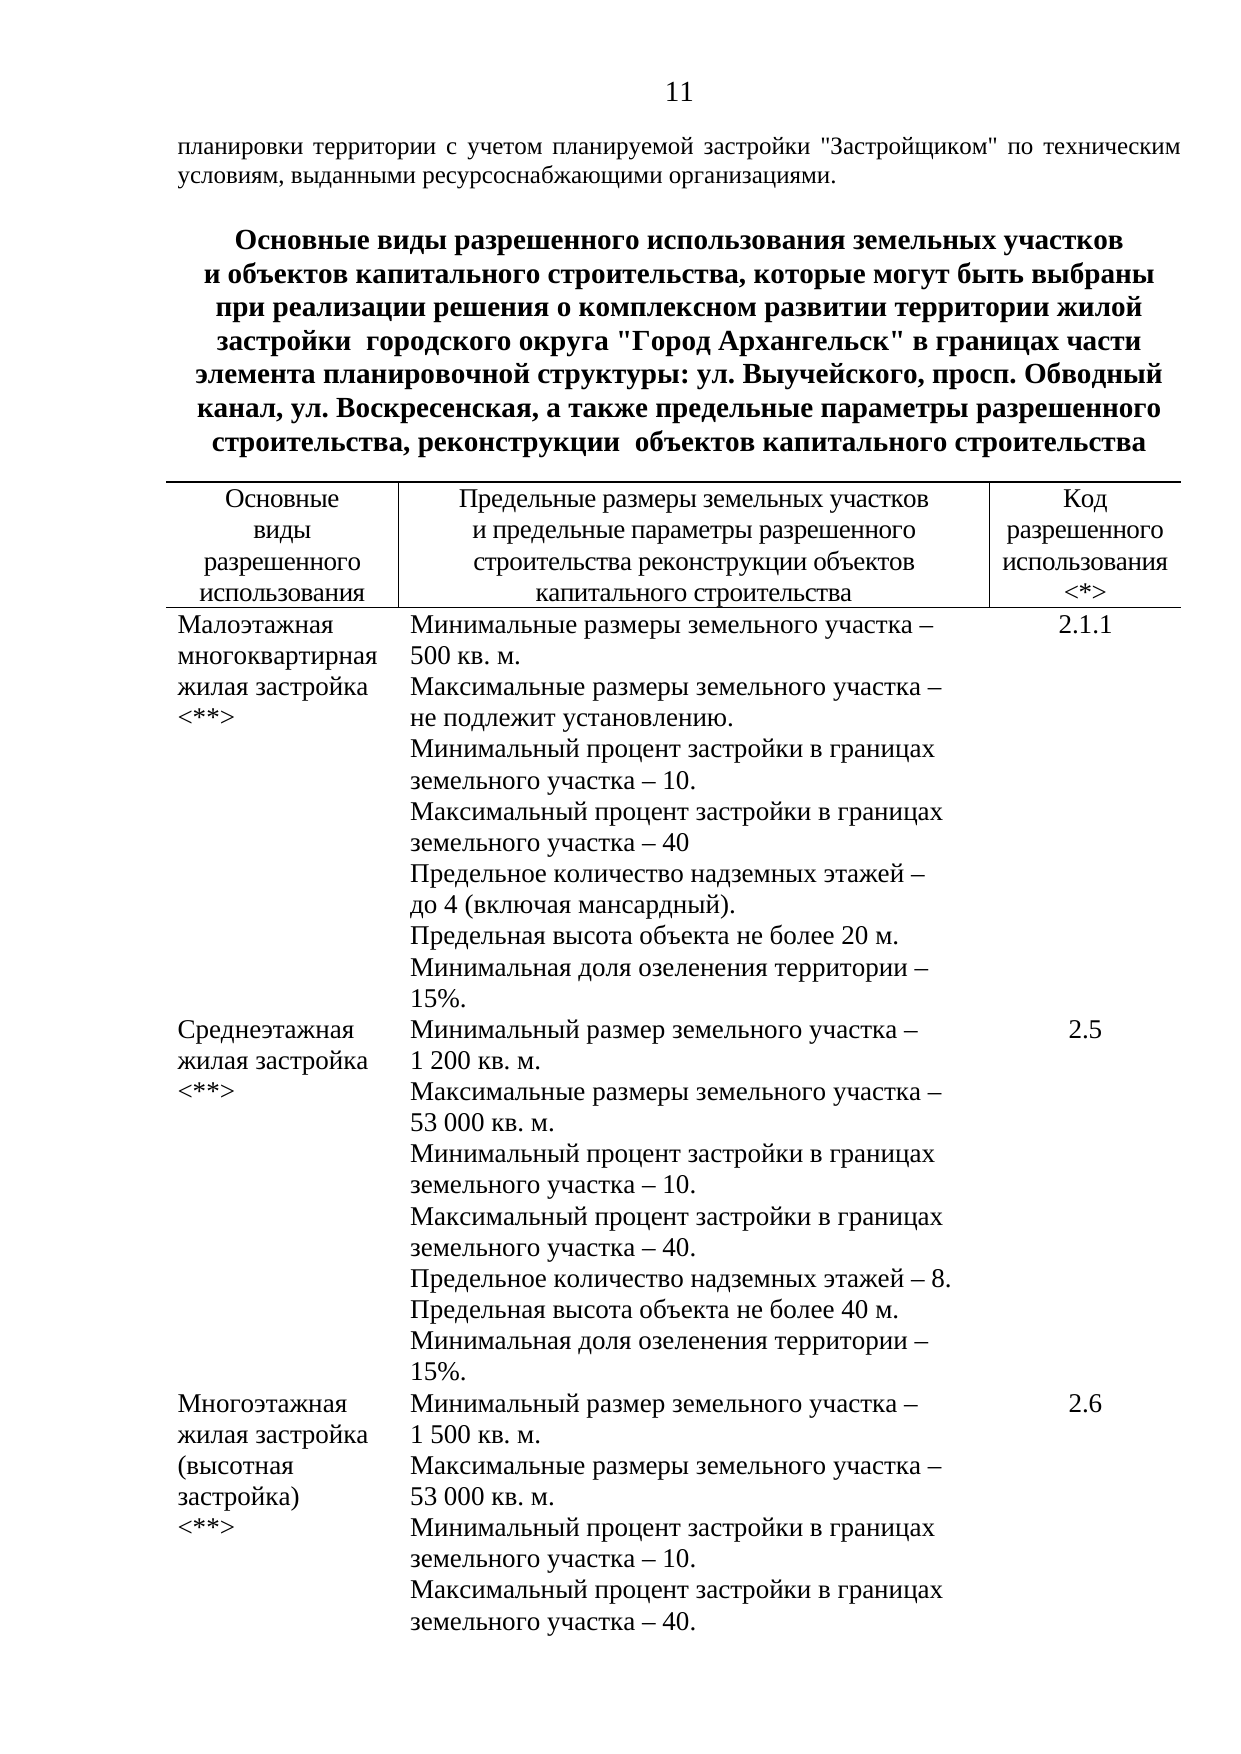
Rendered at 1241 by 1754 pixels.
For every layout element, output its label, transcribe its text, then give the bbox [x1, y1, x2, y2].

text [177, 131, 1181, 189]
table_header Код разрешенного использования <*> [990, 483, 1181, 607]
table_header Основные виды разрешенного использования [166, 483, 398, 607]
table_cell 2.1.1 [989, 608, 1181, 1013]
table_cell Минимальный размер земельного участка – 1 200 кв. м. Максимальные размеры земельного участка – 53 000 кв. м. Минимальный процент застройки в границах земельного участка – 10. Максимальный процент застройки в границах земельного участка – 40. Предельное количество надземных этажей – 8. Предельная высота объекта не более 40 м. Минимальная доля озеленения территории – 15%. [399, 1013, 989, 1387]
table_cell 2.6 [989, 1387, 1181, 1636]
table_cell Среднеэтажная жилая застройка <**> [166, 1013, 399, 1387]
table_header Предельные размеры земельных участков и предельные параметры разрешенного строительства реконструкции объектов капитального строительства [399, 483, 989, 607]
table_cell 2.5 [989, 1013, 1181, 1387]
text и объектов капитального строительства, которые могут быть выбраны при реализации решения о комплексном развитии территории жилой застройки городского округа "Город Архангельск" в границах части элемента планировочной структуры: ул. Выучейского, просп. Обводный канал, ул. Воскресенская, а также предельные параметры разрешенного строительства, реконструкции объектов капитального строительства [177, 256, 1181, 457]
table_cell Минимальные размеры земельного участка – 500 кв. м. Максимальные размеры земельного участка – не подлежит установлению. Минимальный процент застройки в границах земельного участка – 10. Максимальный процент застройки в границах земельного участка – 40 Предельное количество надземных этажей – до 4 (включая мансардный). Предельная высота объекта не более 20 м. Минимальная доля озеленения территории – 15%. [399, 608, 989, 1013]
table_cell Малоэтажная многоквартирная жилая застройка <**> [166, 608, 399, 1013]
text Основные виды разрешенного использования земельных участков [177, 222, 1181, 256]
table_cell Многоэтажная жилая застройка (высотная застройка) <**> [166, 1387, 399, 1636]
